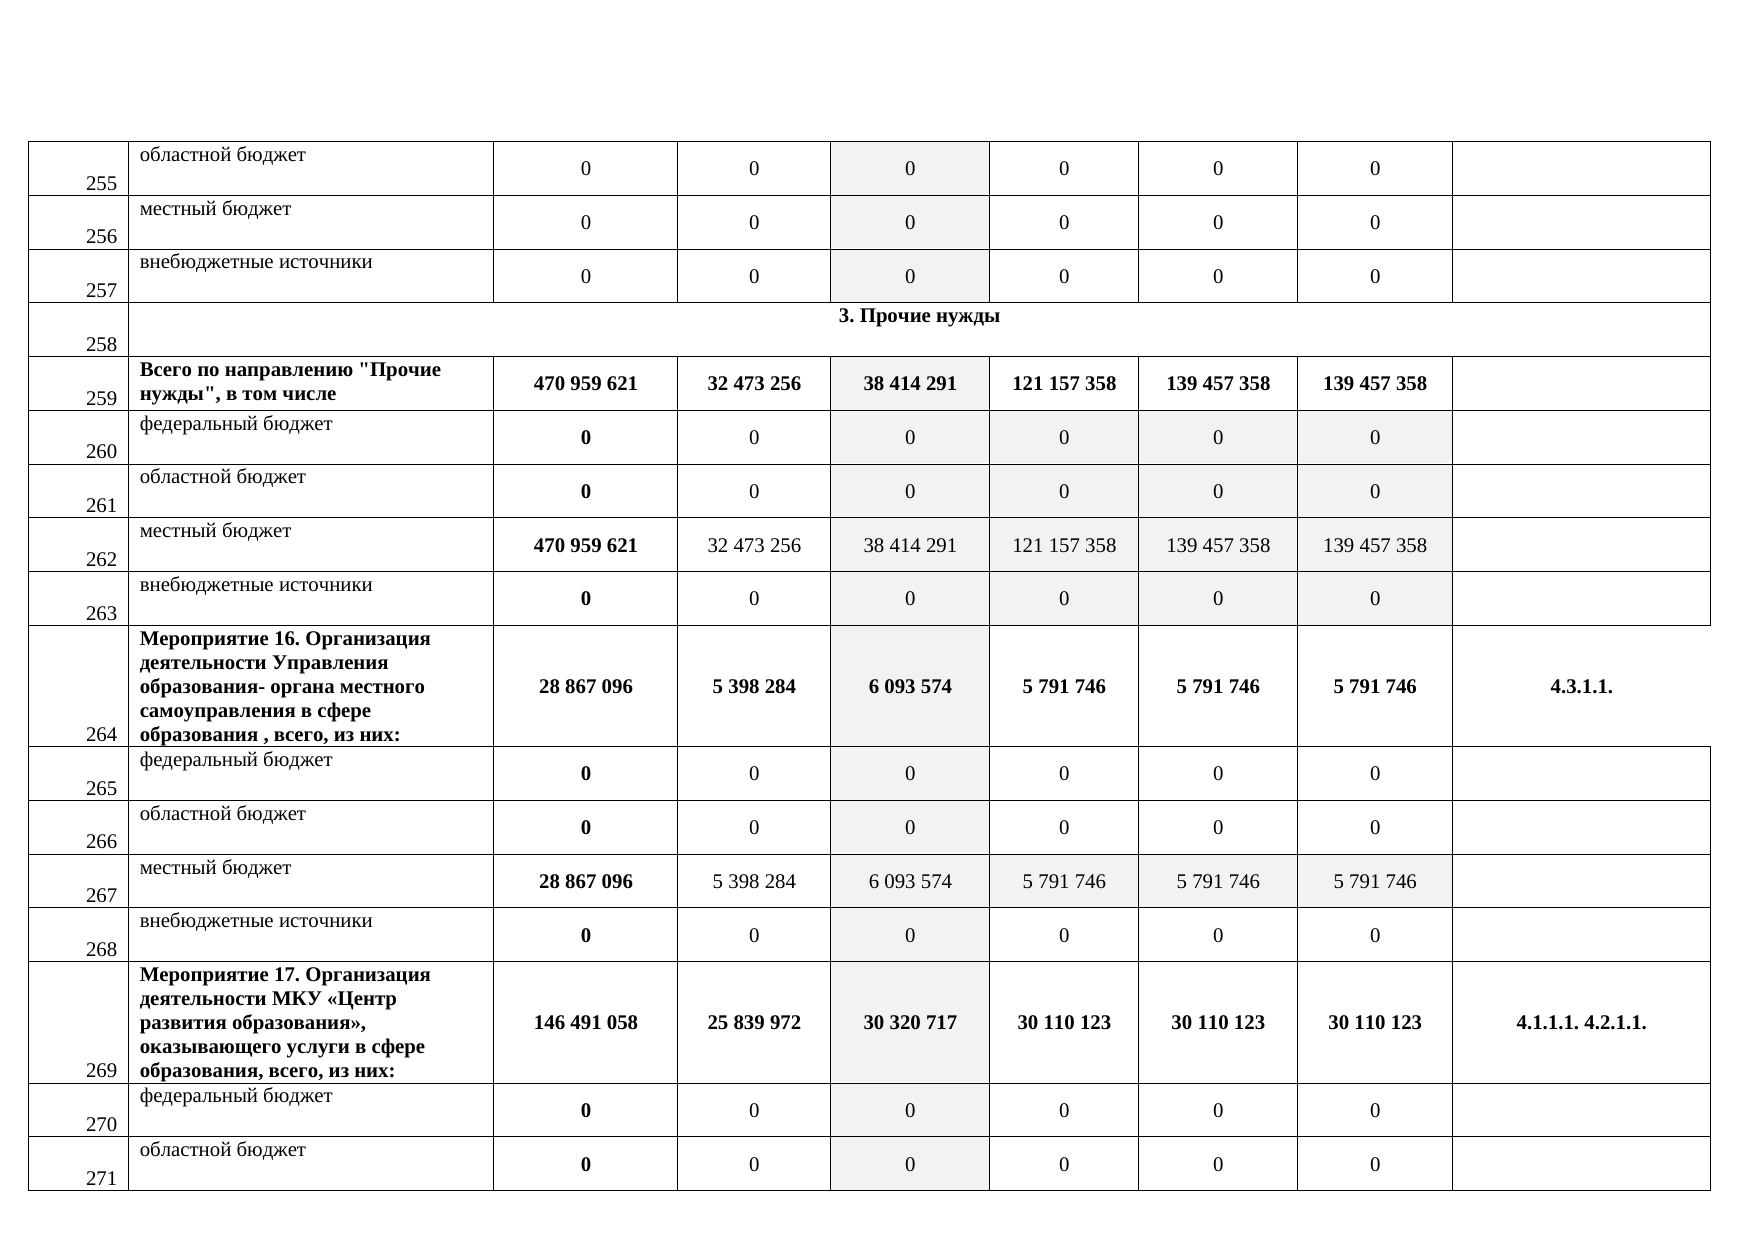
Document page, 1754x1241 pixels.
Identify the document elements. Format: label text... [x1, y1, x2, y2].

table_cell [1453, 572, 1710, 625]
table_cell 32 473 256 [678, 357, 830, 410]
table_cell 0 [990, 1137, 1138, 1190]
table_cell 4.3.1.1. [1453, 626, 1711, 746]
table_cell 0 [831, 465, 989, 517]
table_cell 0 [831, 747, 989, 800]
table_cell 0 [831, 411, 989, 463]
table_cell 470 959 621 [494, 518, 677, 571]
table_cell 267 [29, 855, 128, 907]
table_cell 0 [494, 747, 677, 800]
table_cell 0 [678, 1084, 830, 1136]
table_cell 0 [1139, 747, 1297, 800]
table_cell 0 [678, 801, 830, 853]
table_cell внебюджетные источники [129, 572, 493, 625]
table_cell 5 791 746 [1298, 626, 1452, 746]
table_cell 0 [990, 801, 1138, 853]
table_cell 139 457 358 [1298, 518, 1452, 571]
table_cell 259 [29, 357, 128, 410]
table_cell 470 959 621 [494, 357, 677, 410]
table_cell 258 [29, 303, 128, 356]
table_cell 0 [494, 196, 677, 248]
table_cell 5 791 746 [1298, 855, 1452, 907]
table_cell 3. Прочие нужды [129, 303, 1710, 356]
table_cell федеральный бюджет [129, 411, 493, 463]
table_cell 0 [678, 250, 830, 302]
table_cell областной бюджет [129, 801, 493, 853]
table_cell 257 [29, 250, 128, 302]
table_cell 264 [29, 626, 128, 746]
table_cell 261 [29, 465, 128, 517]
table_cell 0 [831, 801, 989, 853]
table_cell 0 [678, 142, 830, 195]
table_cell 265 [29, 747, 128, 800]
table_cell областной бюджет [129, 142, 493, 195]
table_cell 0 [831, 250, 989, 302]
table_cell 0 [678, 1137, 830, 1190]
table_cell 0 [1139, 1137, 1297, 1190]
table_cell 0 [494, 411, 677, 463]
table_cell 0 [1139, 196, 1297, 248]
table_cell 28 867 096 [494, 626, 677, 746]
table_cell 0 [990, 572, 1138, 625]
table_cell 0 [494, 465, 677, 517]
table_cell 0 [1298, 747, 1452, 800]
table_cell 0 [1139, 1084, 1297, 1136]
table_cell 0 [1139, 250, 1297, 302]
table_cell 139 457 358 [1298, 357, 1452, 410]
table_cell местный бюджет [129, 855, 493, 907]
table_cell 0 [494, 142, 677, 195]
table_cell 0 [1298, 465, 1452, 517]
table_cell 30 110 123 [1139, 962, 1297, 1082]
table_cell 0 [831, 572, 989, 625]
table_cell 0 [678, 465, 830, 517]
table_cell 38 414 291 [831, 518, 989, 571]
table_cell 0 [494, 250, 677, 302]
table_cell 146 491 058 [494, 962, 677, 1082]
table_cell 0 [831, 142, 989, 195]
table_cell 121 157 358 [990, 357, 1138, 410]
table_cell федеральный бюджет [129, 1084, 493, 1136]
table_cell 0 [1298, 908, 1452, 961]
table_cell 0 [1139, 572, 1297, 625]
table_cell 0 [1139, 801, 1297, 853]
table_cell 0 [1298, 196, 1452, 248]
table_cell 262 [29, 518, 128, 571]
table_cell 0 [1139, 142, 1297, 195]
table_cell 38 414 291 [831, 357, 989, 410]
table_cell 271 [29, 1137, 128, 1190]
table_cell 6 093 574 [831, 855, 989, 907]
table_cell областной бюджет [129, 1137, 493, 1190]
table_cell 0 [494, 572, 677, 625]
table_cell 5 398 284 [678, 626, 830, 746]
table_cell 0 [990, 465, 1138, 517]
table_cell 0 [1298, 1137, 1452, 1190]
table_cell 30 110 123 [990, 962, 1138, 1082]
table_cell 0 [990, 411, 1138, 463]
table_cell 0 [494, 1084, 677, 1136]
table_cell 5 791 746 [990, 626, 1138, 746]
table_cell внебюджетные источники [129, 908, 493, 961]
table_cell внебюджетные источники [129, 250, 493, 302]
table_cell 269 [29, 962, 128, 1082]
table_cell 270 [29, 1084, 128, 1136]
table_cell 268 [29, 908, 128, 961]
table_cell 0 [678, 908, 830, 961]
table_cell 0 [831, 908, 989, 961]
table_cell 263 [29, 572, 128, 625]
table_cell [1453, 747, 1710, 800]
table_cell 0 [831, 1084, 989, 1136]
table_cell 139 457 358 [1139, 357, 1297, 410]
table_cell 266 [29, 801, 128, 853]
table_cell [1453, 411, 1710, 463]
table_cell [1453, 1084, 1710, 1136]
table_cell областной бюджет [129, 465, 493, 517]
table_cell 0 [494, 801, 677, 853]
table_cell [1453, 196, 1710, 248]
table_cell 260 [29, 411, 128, 463]
table_cell местный бюджет [129, 196, 493, 248]
table_cell 32 473 256 [678, 518, 830, 571]
table_cell 0 [831, 196, 989, 248]
table_cell 0 [1139, 908, 1297, 961]
table_cell 121 157 358 [990, 518, 1138, 571]
table_cell [1453, 855, 1710, 907]
table_cell 0 [1139, 411, 1297, 463]
table_cell 0 [990, 250, 1138, 302]
table_cell 0 [678, 196, 830, 248]
table_cell 0 [990, 1084, 1138, 1136]
table_cell [1453, 908, 1710, 961]
table_cell 0 [1298, 1084, 1452, 1136]
table_cell Всего по направлению "Прочие нужды", в том числе [129, 357, 493, 410]
table_cell 5 791 746 [1139, 626, 1297, 746]
table_cell [1453, 142, 1710, 195]
table_cell 5 398 284 [678, 855, 830, 907]
table_cell 139 457 358 [1139, 518, 1297, 571]
table_cell 5 791 746 [1139, 855, 1297, 907]
table_cell 0 [678, 572, 830, 625]
table_cell [1453, 518, 1710, 571]
table_cell 255 [29, 142, 128, 195]
table_cell 0 [1139, 465, 1297, 517]
table_cell Мероприятие 17. Организация деятельности МКУ «Центр развития образования», оказывающего услуги в сфере образования, всего, из них: [129, 962, 493, 1082]
table_cell 0 [990, 142, 1138, 195]
table_cell 0 [990, 196, 1138, 248]
table_cell 30 110 123 [1298, 962, 1452, 1082]
table_cell [1453, 801, 1710, 853]
table_cell [1453, 465, 1710, 517]
table_cell 4.1.1.1. 4.2.1.1. [1453, 962, 1710, 1082]
table_cell [1453, 357, 1710, 410]
table_cell 0 [990, 908, 1138, 961]
table_cell 0 [831, 1137, 989, 1190]
table_cell 6 093 574 [831, 626, 989, 746]
table_cell 5 791 746 [990, 855, 1138, 907]
table_cell 0 [1298, 250, 1452, 302]
table_cell 256 [29, 196, 128, 248]
table_cell местный бюджет [129, 518, 493, 571]
table_cell 0 [1298, 572, 1452, 625]
table_cell 0 [494, 908, 677, 961]
table_cell 0 [1298, 411, 1452, 463]
table_cell Мероприятие 16. Организация деятельности Управления образования- органа местного самоуправления в сфере образования , всего, из них: [129, 626, 493, 746]
table_cell 30 320 717 [831, 962, 989, 1082]
table_cell 0 [1298, 801, 1452, 853]
table_cell 25 839 972 [678, 962, 830, 1082]
table_cell [1453, 1137, 1710, 1190]
table_cell федеральный бюджет [129, 747, 493, 800]
table_cell 0 [678, 411, 830, 463]
table_cell 28 867 096 [494, 855, 677, 907]
table_cell 0 [1298, 142, 1452, 195]
table_cell 0 [678, 747, 830, 800]
table_cell 0 [494, 1137, 677, 1190]
table_cell [1453, 250, 1710, 302]
table_cell 0 [990, 747, 1138, 800]
